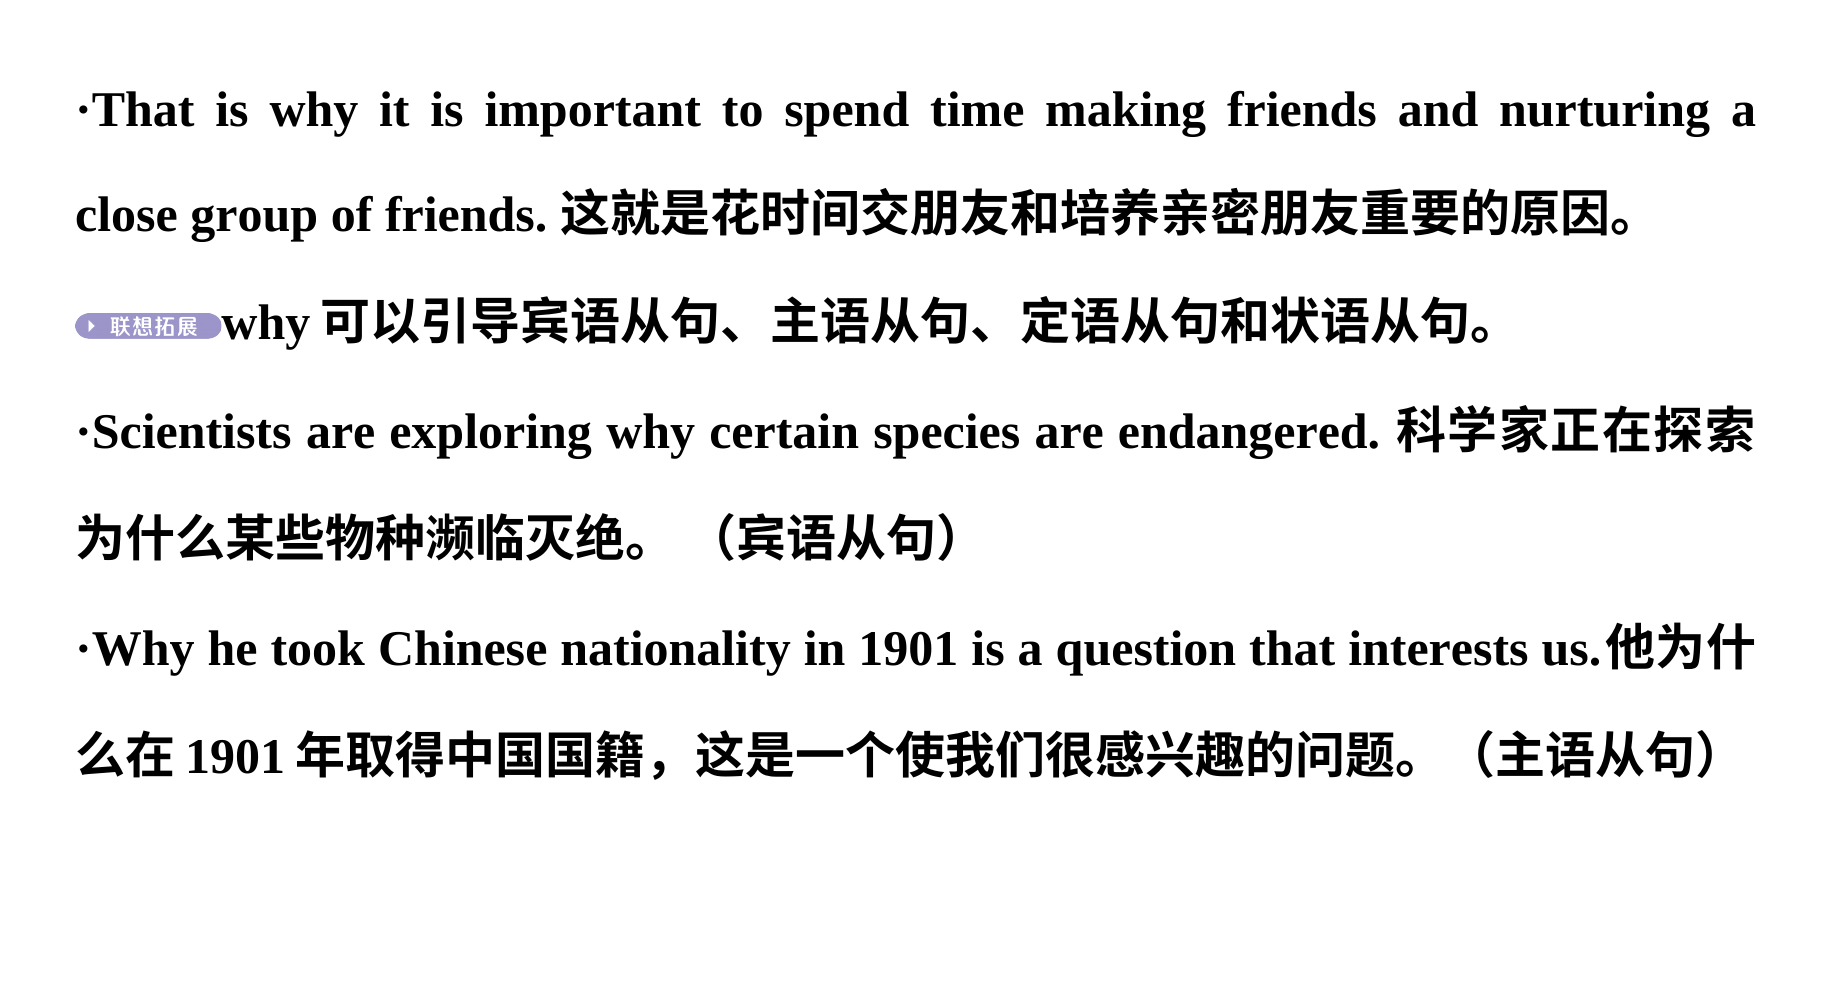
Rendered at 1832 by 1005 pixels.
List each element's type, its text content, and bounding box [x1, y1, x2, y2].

text ·That is why it is important to spend time making friends and nurturing a close group of friends. 这就是花时间交朋友和培养亲密朋友重要的原因。 [75, 79, 1756, 246]
text ·Why he took Chinese nationality in 1901 is a question that interests us.他为什么在1901年取得中国国籍，这是一个使我们很感兴趣的问题。（主语从句） [75, 607, 1756, 788]
text ·Scientists are exploring why certain species are endangered. 科学家正在探索为什么某些物种濒临灭绝。 （宾语从句） [75, 390, 1756, 571]
text why可以引导宾语从句、主语从句、定语从句和状语从句。 [75, 282, 1756, 354]
picture [75, 313, 222, 340]
